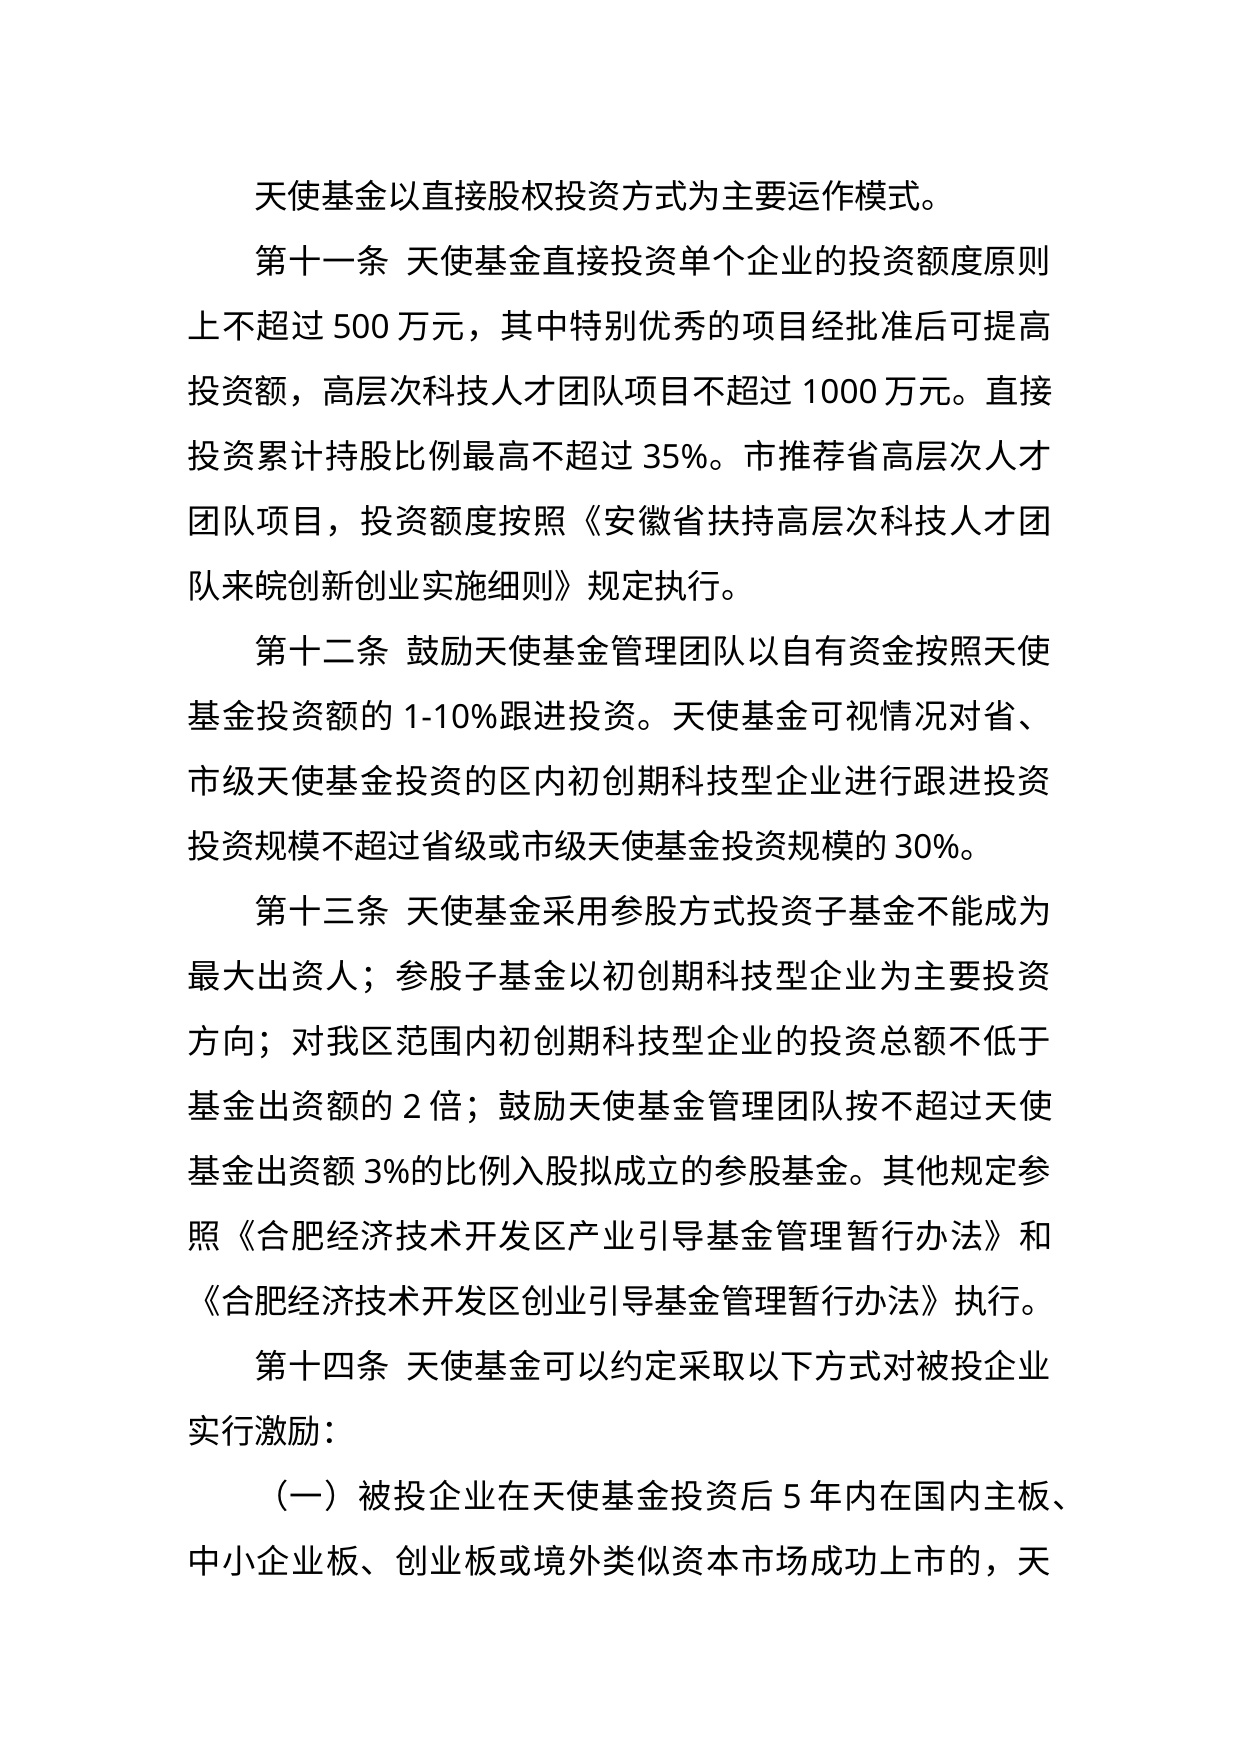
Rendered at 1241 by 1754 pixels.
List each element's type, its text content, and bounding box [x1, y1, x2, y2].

text 第十一条 天使基金直接投资单个企业的投资额度原则上不超过500万元，其中特别优秀的项目经批准后可提高投资额，高层次科技人才团队项目不超过1000万元。直接投资累计持股比例最高不超过35%。市推荐省高层次人才团队项目，投资额度按照《安徽省扶持高层次科技人才团队来皖创新创业实施细则》规定执行。 [187, 227, 1053, 617]
text 第十三条 天使基金采用参股方式投资子基金不能成为最大出资人；参股子基金以初创期科技型企业为主要投资方向；对我区范围内初创期科技型企业的投资总额不低于基金出资额的2倍；鼓励天使基金管理团队按不超过天使基金出资额3%的比例入股拟成立的参股基金。其他规定参照《合肥经济技术开发区产业引导基金管理暂行办法》和《合肥经济技术开发区创业引导基金管理暂行办法》执行。 [187, 877, 1053, 1332]
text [187, 1462, 1053, 1592]
text 天使基金以直接股权投资方式为主要运作模式。 [187, 162, 1053, 227]
text 第十二条 鼓励天使基金管理团队以自有资金按照天使基金投资额的1-10%跟进投资。天使基金可视情况对省、市级天使基金投资的区内初创期科技型企业进行跟进投资，投资规模不超过省级或市级天使基金投资规模的30%。 [187, 617, 1053, 877]
text 第十四条 天使基金可以约定采取以下方式对被投企业实行激励： [187, 1332, 1053, 1462]
